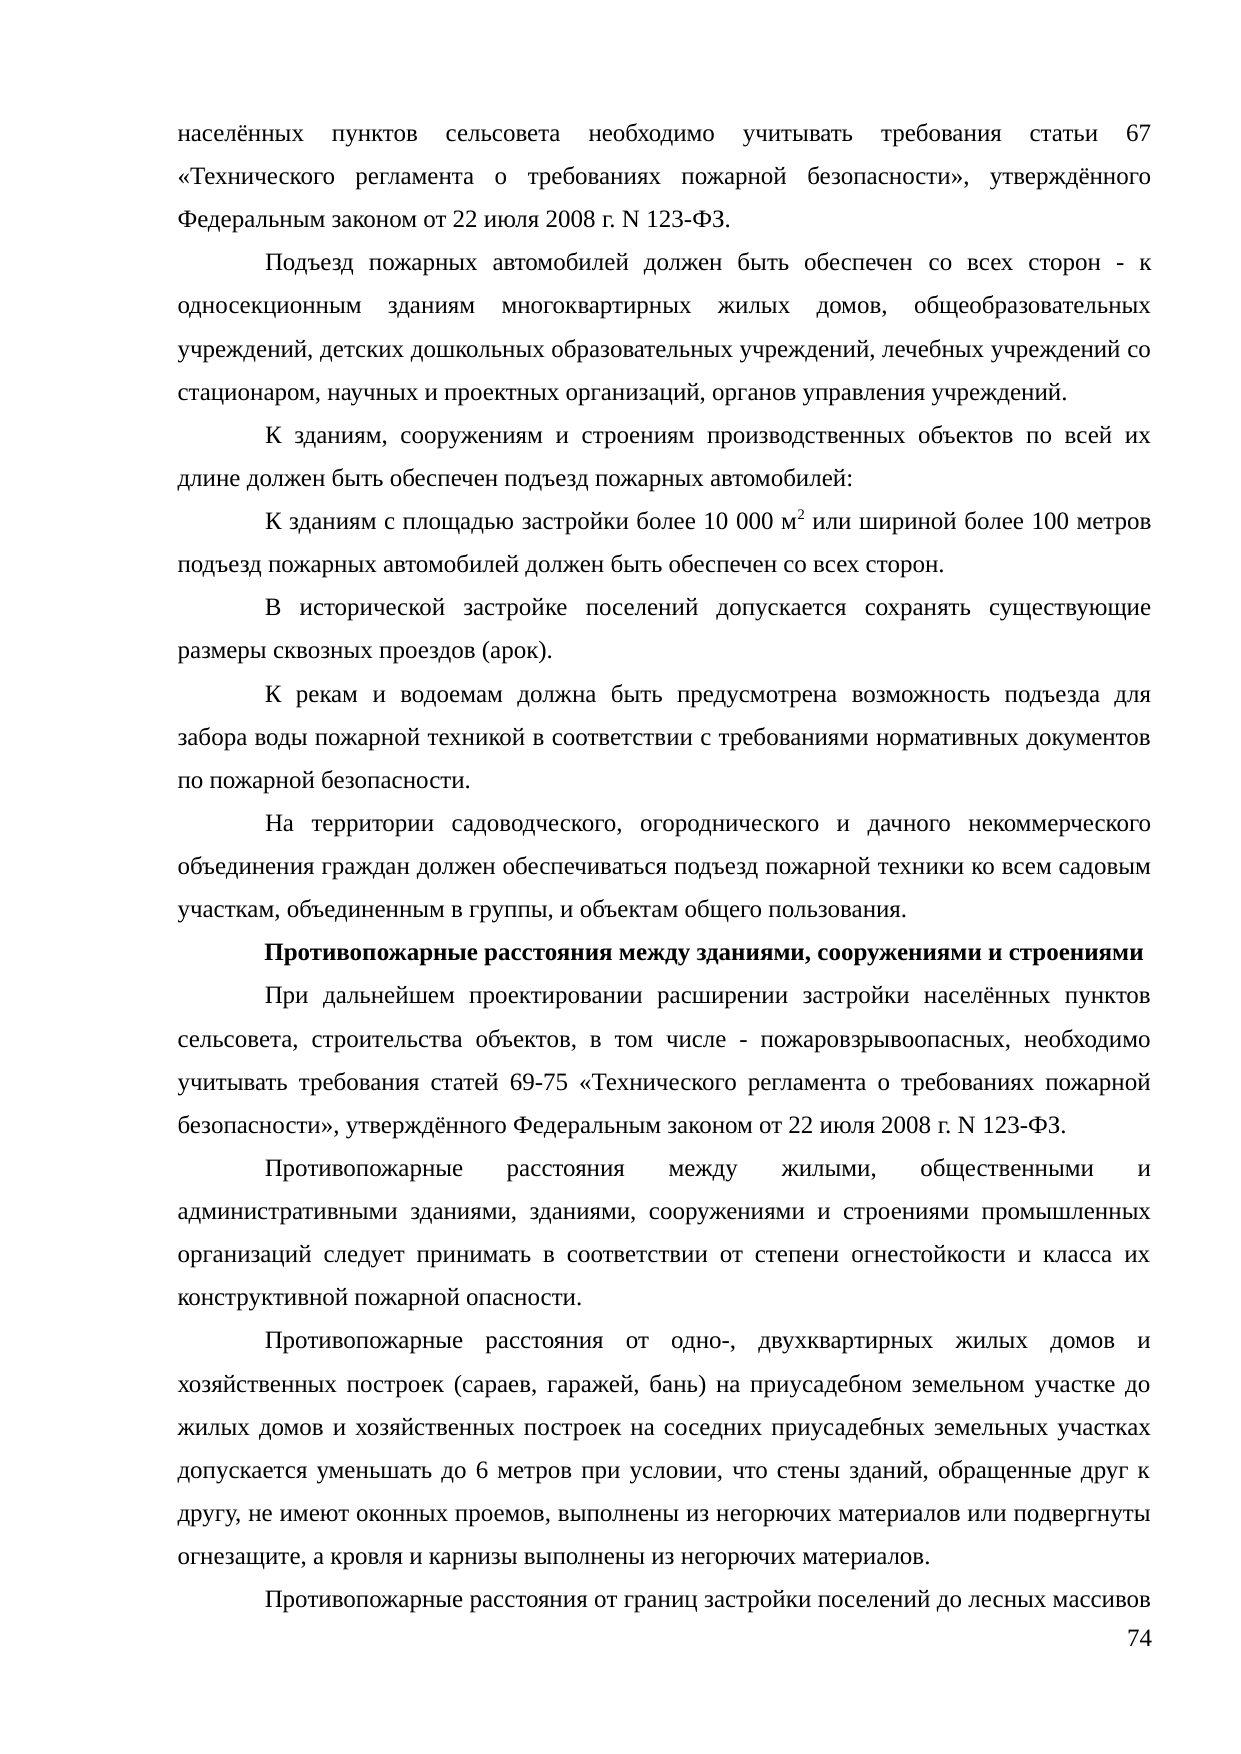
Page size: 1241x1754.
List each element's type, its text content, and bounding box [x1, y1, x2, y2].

text Противопожарные расстояния между жилыми, общественными и административными зданиями, зданиями, сооружениями и строениями промышленных организаций следует принимать в соответствии от степени огнестойкости и класса их конструктивной пожарной опасности. [177, 1153, 1152, 1311]
text Противопожарные расстояния между зданиями, сооружениями и строениями [177, 937, 1152, 966]
text В исторической застройке поселений допускается сохранять существующие размеры сквозных проездов (арок). [177, 592, 1152, 664]
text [177, 1584, 1152, 1613]
text К зданиям, сооружениям и строениям производственных объектов по всей их длине должен быть обеспечен подъезд пожарных автомобилей: [177, 420, 1152, 492]
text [177, 118, 1152, 233]
text К рекам и водоемам должна быть предусмотрена возможность подъезда для забора воды пожарной техникой в соответствии с требованиями нормативных документов по пожарной безопасности. [177, 679, 1152, 794]
text На территории садоводческого, огороднического и дачного некоммерческого объединения граждан должен обеспечиваться подъезд пожарной техники ко всем садовым участкам, объединенным в группы, и объектам общего пользования. [177, 808, 1152, 923]
text При дальнейшем проектировании расширении застройки населённых пунктов сельсовета, строительства объектов, в том числе - пожаровзрывоопасных, необходимо учитывать требования статей 69-75 «Технического регламента о требованиях пожарной безопасности», утверждённого Федеральным законом от 22 июля 2008 г. N 123-ФЗ. [177, 981, 1152, 1139]
text К зданиям с площадью застройки более 10 000 м2 или шириной более 100 метров подъезд пожарных автомобилей должен быть обеспечен со всех сторон. [177, 506, 1152, 578]
text Подъезд пожарных автомобилей должен быть обеспечен со всех сторон - к односекционным зданиям многоквартирных жилых домов, общеобразовательных учреждений, детских дошкольных образовательных учреждений, лечебных учреждений со стационаром, научных и проектных организаций, органов управления учреждений. [177, 247, 1152, 406]
text Противопожарные расстояния от одно-, двухквартирных жилых домов и хозяйственных построек (сараев, гаражей, бань) на приусадебном земельном участке до жилых домов и хозяйственных построек на соседних приусадебных земельных участках допускается уменьшать до 6 метров при условии, что стены зданий, обращенные друг к другу, не имеют оконных проемов, выполнены из негорючих материалов или подвергнуты огнезащите, а кровля и карнизы выполнены из негорючих материалов. [177, 1326, 1152, 1570]
